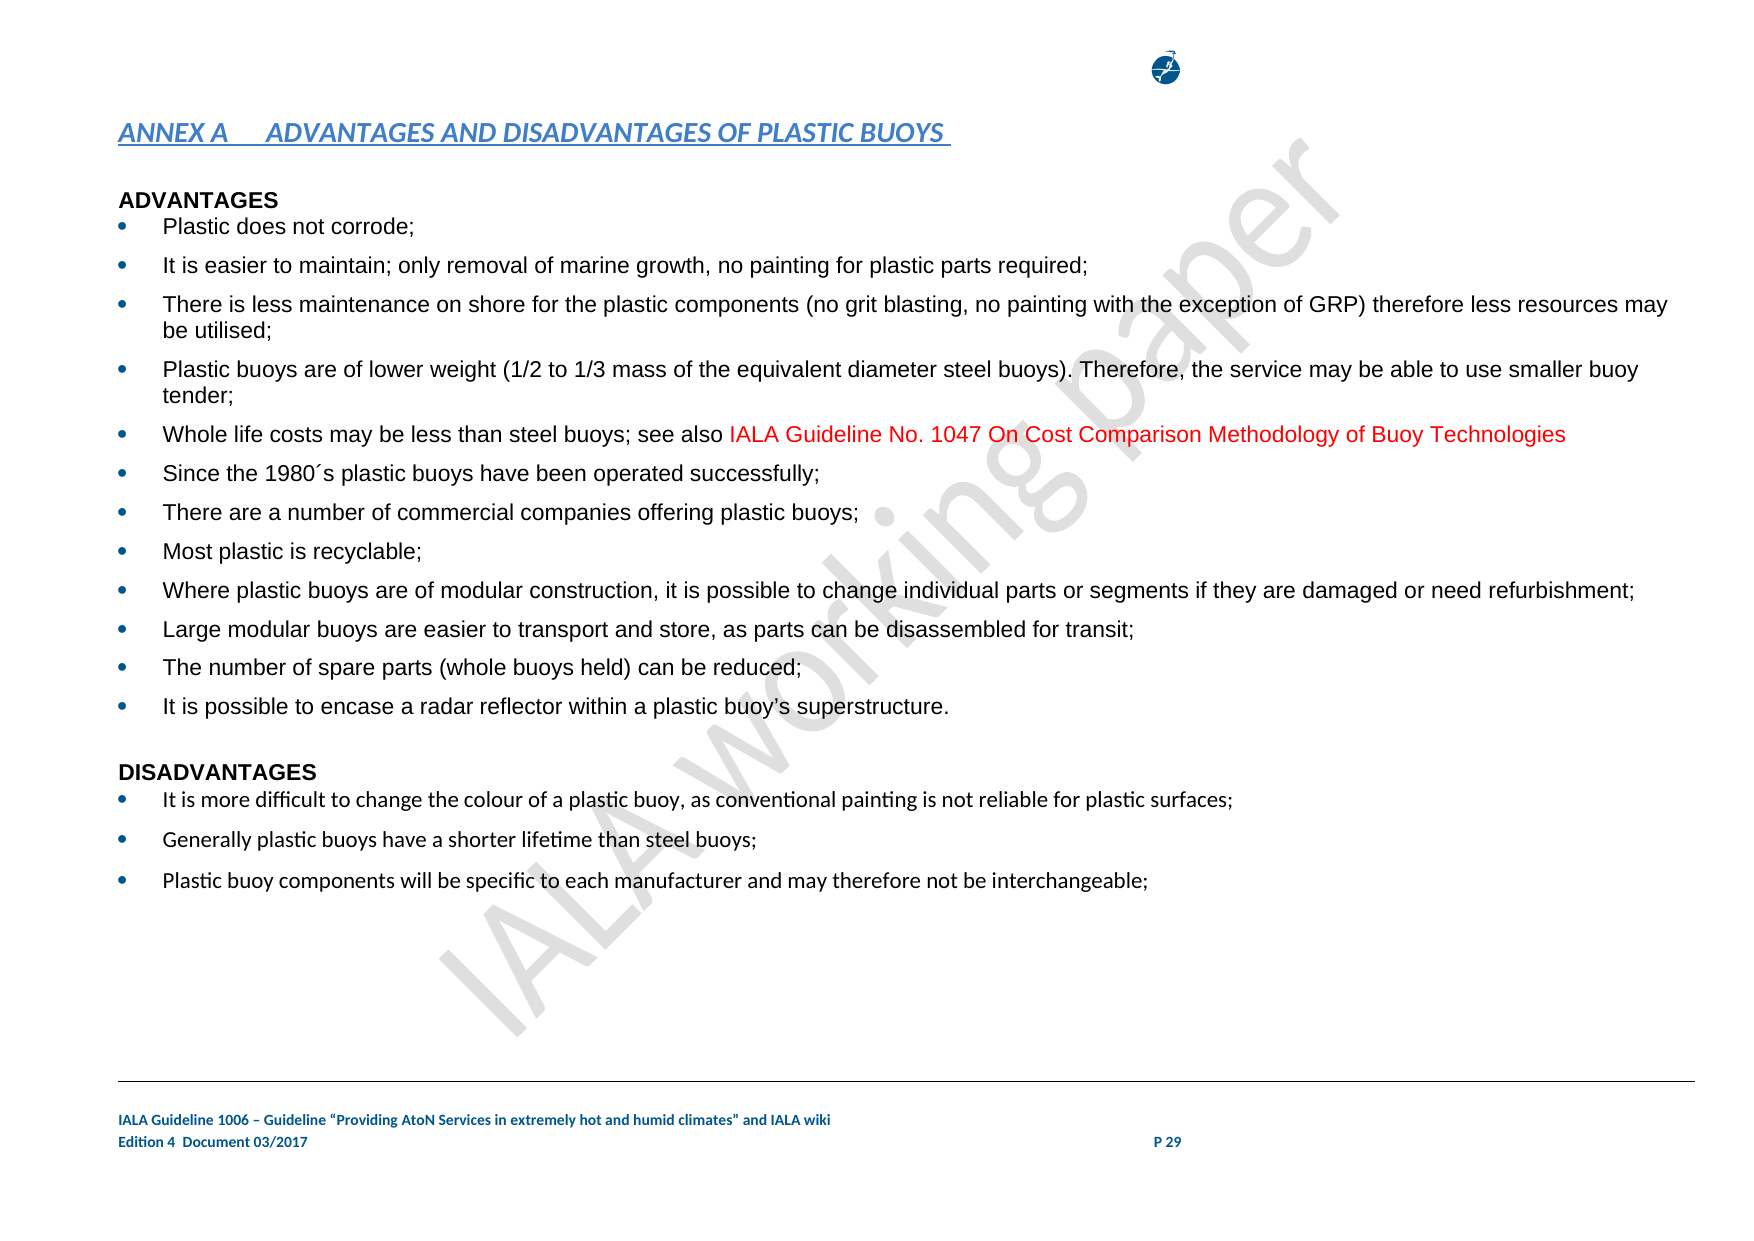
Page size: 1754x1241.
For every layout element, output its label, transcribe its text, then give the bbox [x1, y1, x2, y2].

text The number of spare parts (whole buoys held) can be reduced; [118, 654, 1695, 681]
text Most plastic is recyclable; [118, 538, 1695, 564]
text Large modular buoys are easier to transport and store, as parts can be disassembled for transit; [118, 616, 1695, 642]
text It is more difficult to change the colour of a plastic buoy, as conventional painting is not reliable for plastic surfaces; [118, 785, 1695, 813]
text Plastic buoy components will be specific to each manufacturer and may therefore not be interchangeable; [118, 866, 1695, 894]
text ADVANTAGES [118, 187, 1695, 213]
text Since the 1980´s plastic buoys have been operated successfully; [118, 460, 1695, 486]
text DISADVANTAGES [118, 758, 1695, 785]
text There are a number of commercial companies offering plastic buoys; [118, 499, 1695, 525]
picture [1120, 0, 1239, 114]
text Whole life costs may be less than steel buoys; see also IALA Guideline No. 1047 On Cost Comparison Methodology of Buoy Technologies [118, 421, 1695, 448]
text There is less maintenance on shore for the plastic components (no grit blasting, no painting with the exception of GRP) therefore less resources may be utilised; [118, 291, 1695, 343]
text Plastic does not corrode; [118, 213, 1695, 239]
text It is possible to encase a radar reflector within a plastic buoy’s superstructure. [118, 693, 1695, 719]
text It is easier to maintain; only removal of marine growth, no painting for plastic parts required; [118, 252, 1695, 278]
text Generally plastic buoys have a shorter lifetime than steel buoys; [118, 825, 1695, 853]
text Advantages and Disadvantages of Plastic Buoys [118, 114, 1695, 149]
text Where plastic buoys are of modular construction, it is possible to change individual parts or segments if they are damaged or need refurbishment; [118, 577, 1695, 603]
text Plastic buoys are of lower weight (1/2 to 1/3 mass of the equivalent diameter steel buoys). Therefore, the service may be able to use smaller buoy tender; [118, 356, 1695, 409]
